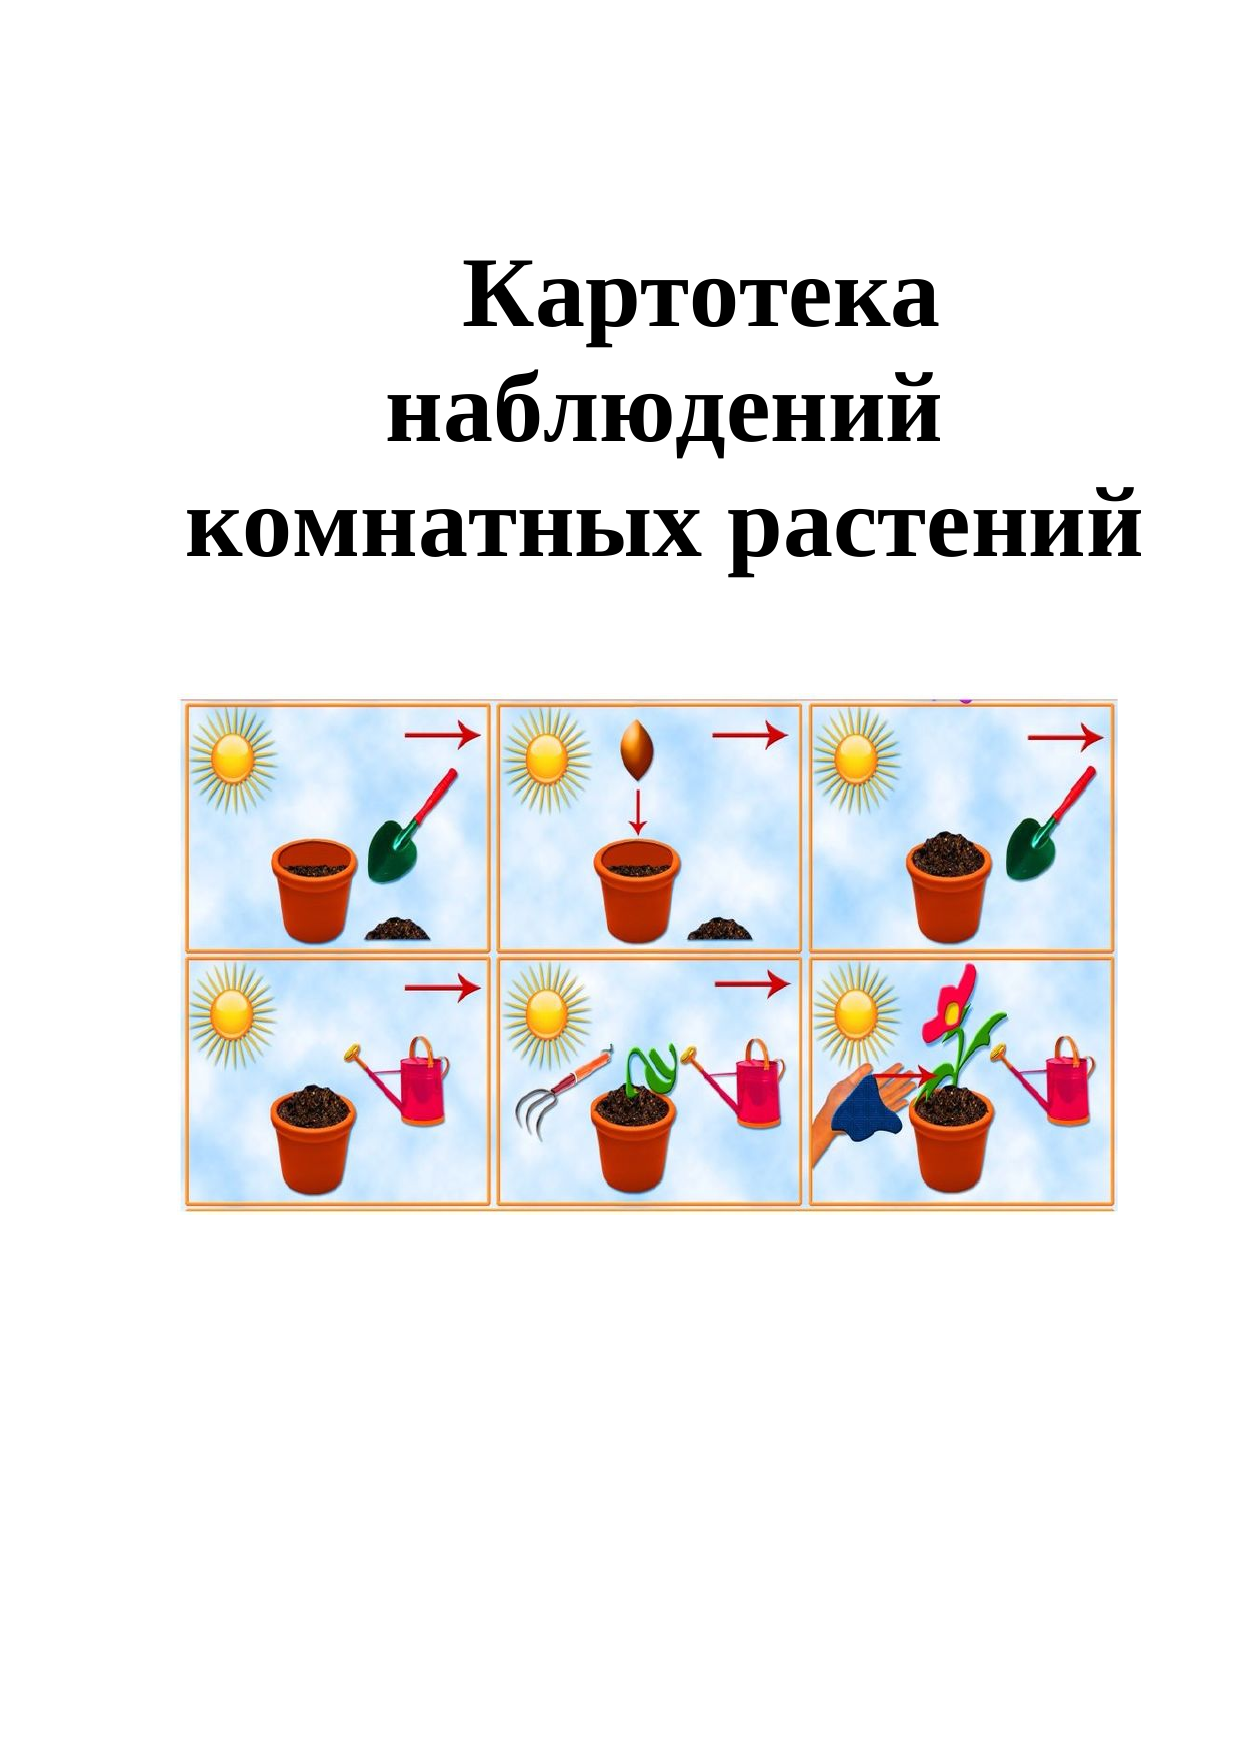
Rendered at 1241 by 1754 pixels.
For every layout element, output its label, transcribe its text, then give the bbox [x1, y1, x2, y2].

text Картотека наблюдений комнатных растений [177, 233, 1152, 578]
picture [177, 693, 1118, 1215]
